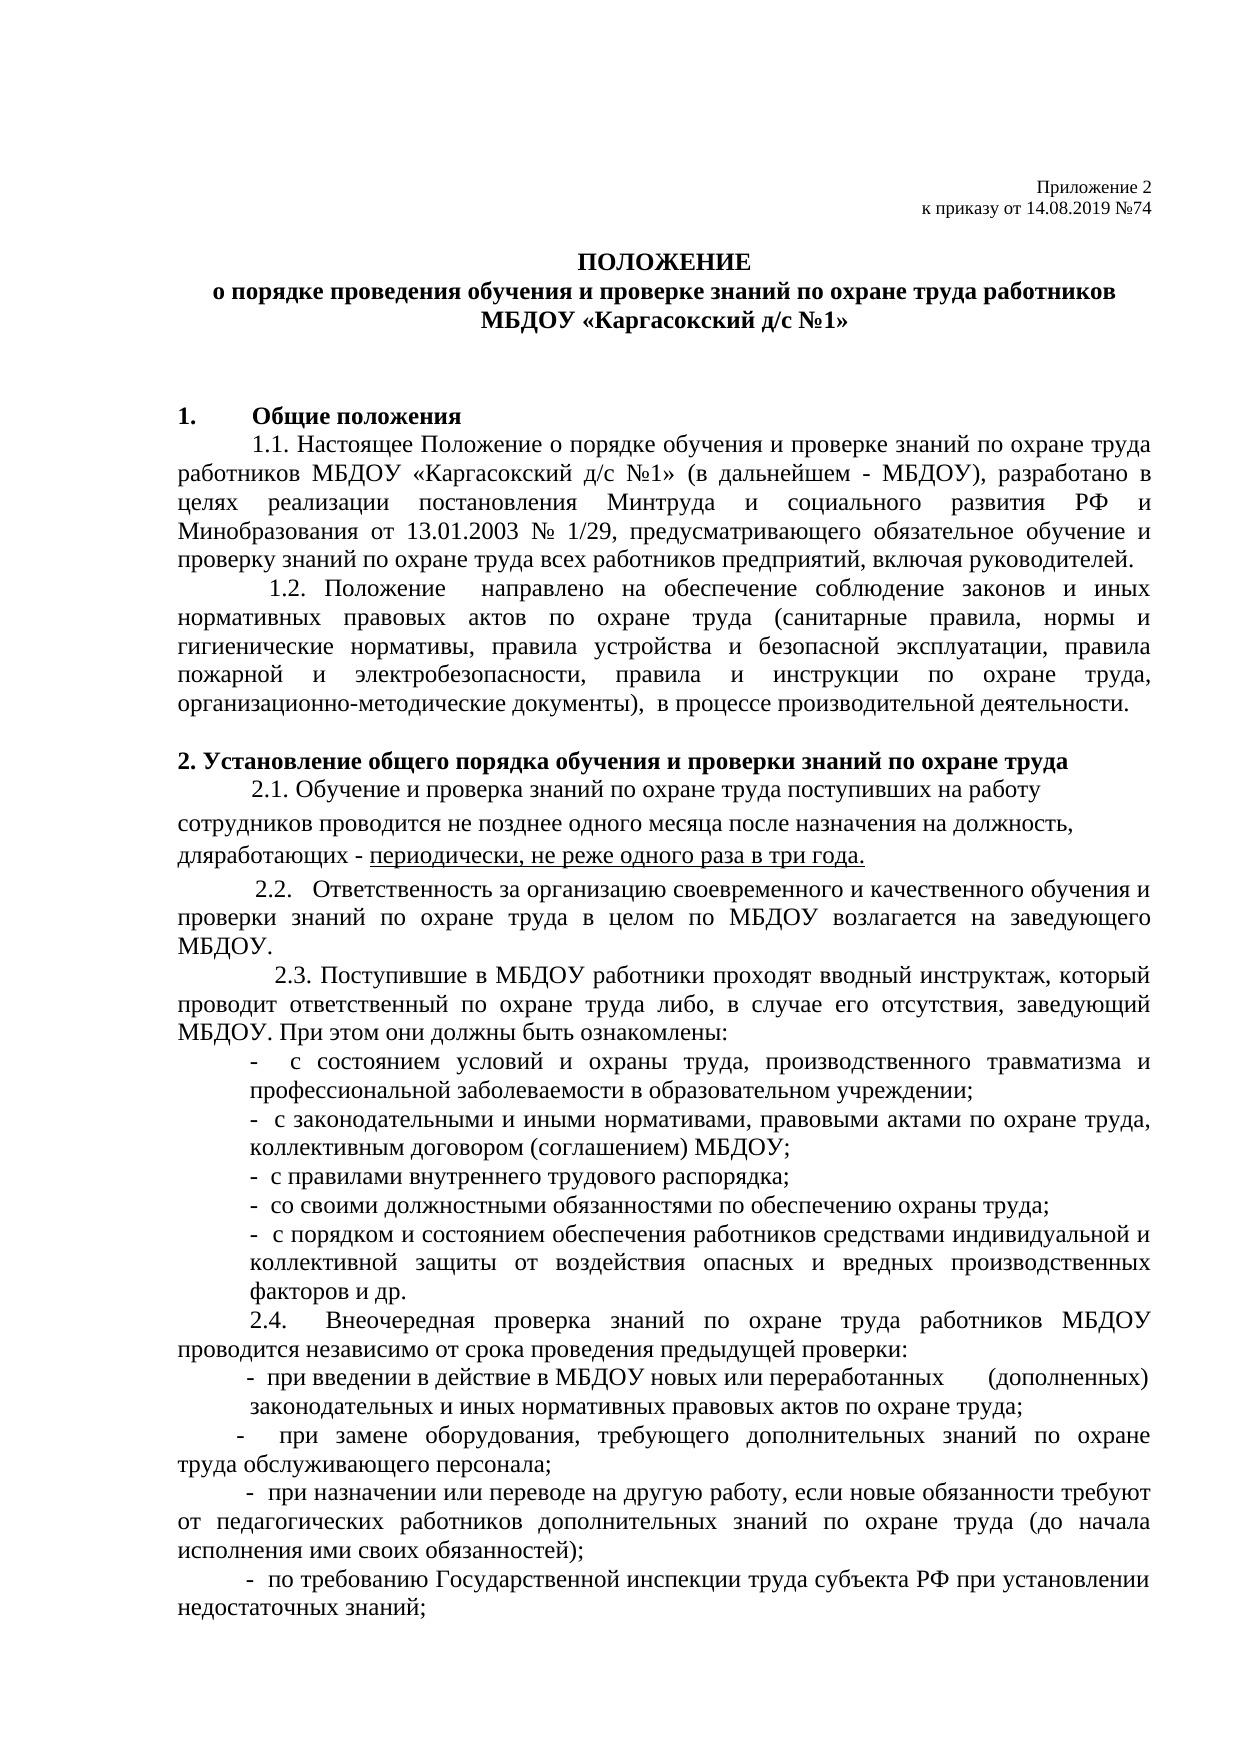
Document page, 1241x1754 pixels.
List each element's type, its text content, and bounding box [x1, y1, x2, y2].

text - по требованию Государственной инспекции труда субъекта РФ при установлении недостаточных знаний; [177, 1564, 1152, 1621]
text - при введении в действие в МБДОУ новых или переработанных (дополненных) законодательных и иных нормативных правовых актов по охране труда; [177, 1362, 1152, 1420]
text 1.2. Положение направлено на обеспечение соблюдение законов и иных нормативных правовых актов по охране труда (санитарные правила, нормы и гигиенические нормативы, правила устройства и безопасной эксплуатации, правила пожарной и электробезопасности, правила и инструкции по охране труда, организационно-методические документы), в процессе производительной деятельности. [177, 573, 1152, 717]
list Общие положения [177, 401, 1152, 429]
list 2. Установление общего порядка обучения и проверки знаний по охране труда [177, 746, 1152, 774]
list 1.1. Настоящее Положение о порядке обучения и проверке знаний по охране труда работников МБДОУ «Каргасокский д/с №1» (в дальнейшем - МБДОУ), разработано в целях реализации постановления Минтруда и социального развития РФ и Минобразования от 13.01.2003 № 1/29, предусматривающего обязательное обучение и проверку знаний по охране труда всех работников предприятий, включая руководителей. [177, 429, 1152, 573]
text - при замене оборудования, требующего дополнительных знаний по охране труда обслуживающего персонала; [177, 1420, 1152, 1477]
text 2.3. Поступившие в МБДОУ работники проходят вводный инструктаж, который проводит ответственный по охране труда либо, в случае его отсутствия, заведующий МБДОУ. При этом они должны быть ознакомлены: [177, 960, 1152, 1046]
text - со своими должностными обязанностями по обеспечению охраны труда; [249, 1190, 1152, 1219]
text - с правилами внутреннего трудового распорядка; [249, 1161, 1152, 1190]
text - с законодательными и иными нормативами, правовыми актами по охране труда, коллективным договором (соглашением) МБДОУ; [249, 1104, 1152, 1161]
text - при назначении или переводе на другую работу, если новые обязанности требуют от педагогических работников дополнительных знаний по охране труда (до начала исполнения ими своих обязанностей); [177, 1477, 1152, 1564]
text о порядке проведения обучения и проверке знаний по охране труда работников [177, 276, 1152, 305]
text Приложение 2 [177, 176, 1152, 197]
text ПОЛОЖЕНИЕ [177, 247, 1152, 276]
text - с порядком и состоянием обеспечения работников средствами индивидуальной и коллективной защиты от воздействия опасных и вредных производственных факторов и др. [249, 1219, 1152, 1305]
text МБДОУ «Каргасокский д/с №1» [177, 305, 1152, 334]
text - с состоянием условий и охраны труда, производственного травматизма и профессиональной заболеваемости в образовательном учреждении; [249, 1046, 1152, 1104]
list 2.2. Ответственность за организацию своевременного и качественного обучения и проверки знаний по охране труда в целом по МБДОУ возлагается на заведующего МБДОУ. [177, 874, 1152, 960]
text 2.4. Внеочередная проверка знаний по охране труда работников МБДОУ проводится независимо от срока проведения предыдущей проверки: [177, 1305, 1152, 1362]
text к приказу от 14.08.2019 №74 [177, 197, 1152, 219]
list Обучение и проверка знаний по охране труда поступивших на работу сотрудников проводится не позднее одного месяца после назначения на должность, дляработающих - периодически, не реже одного раза в три года. [177, 774, 1152, 869]
